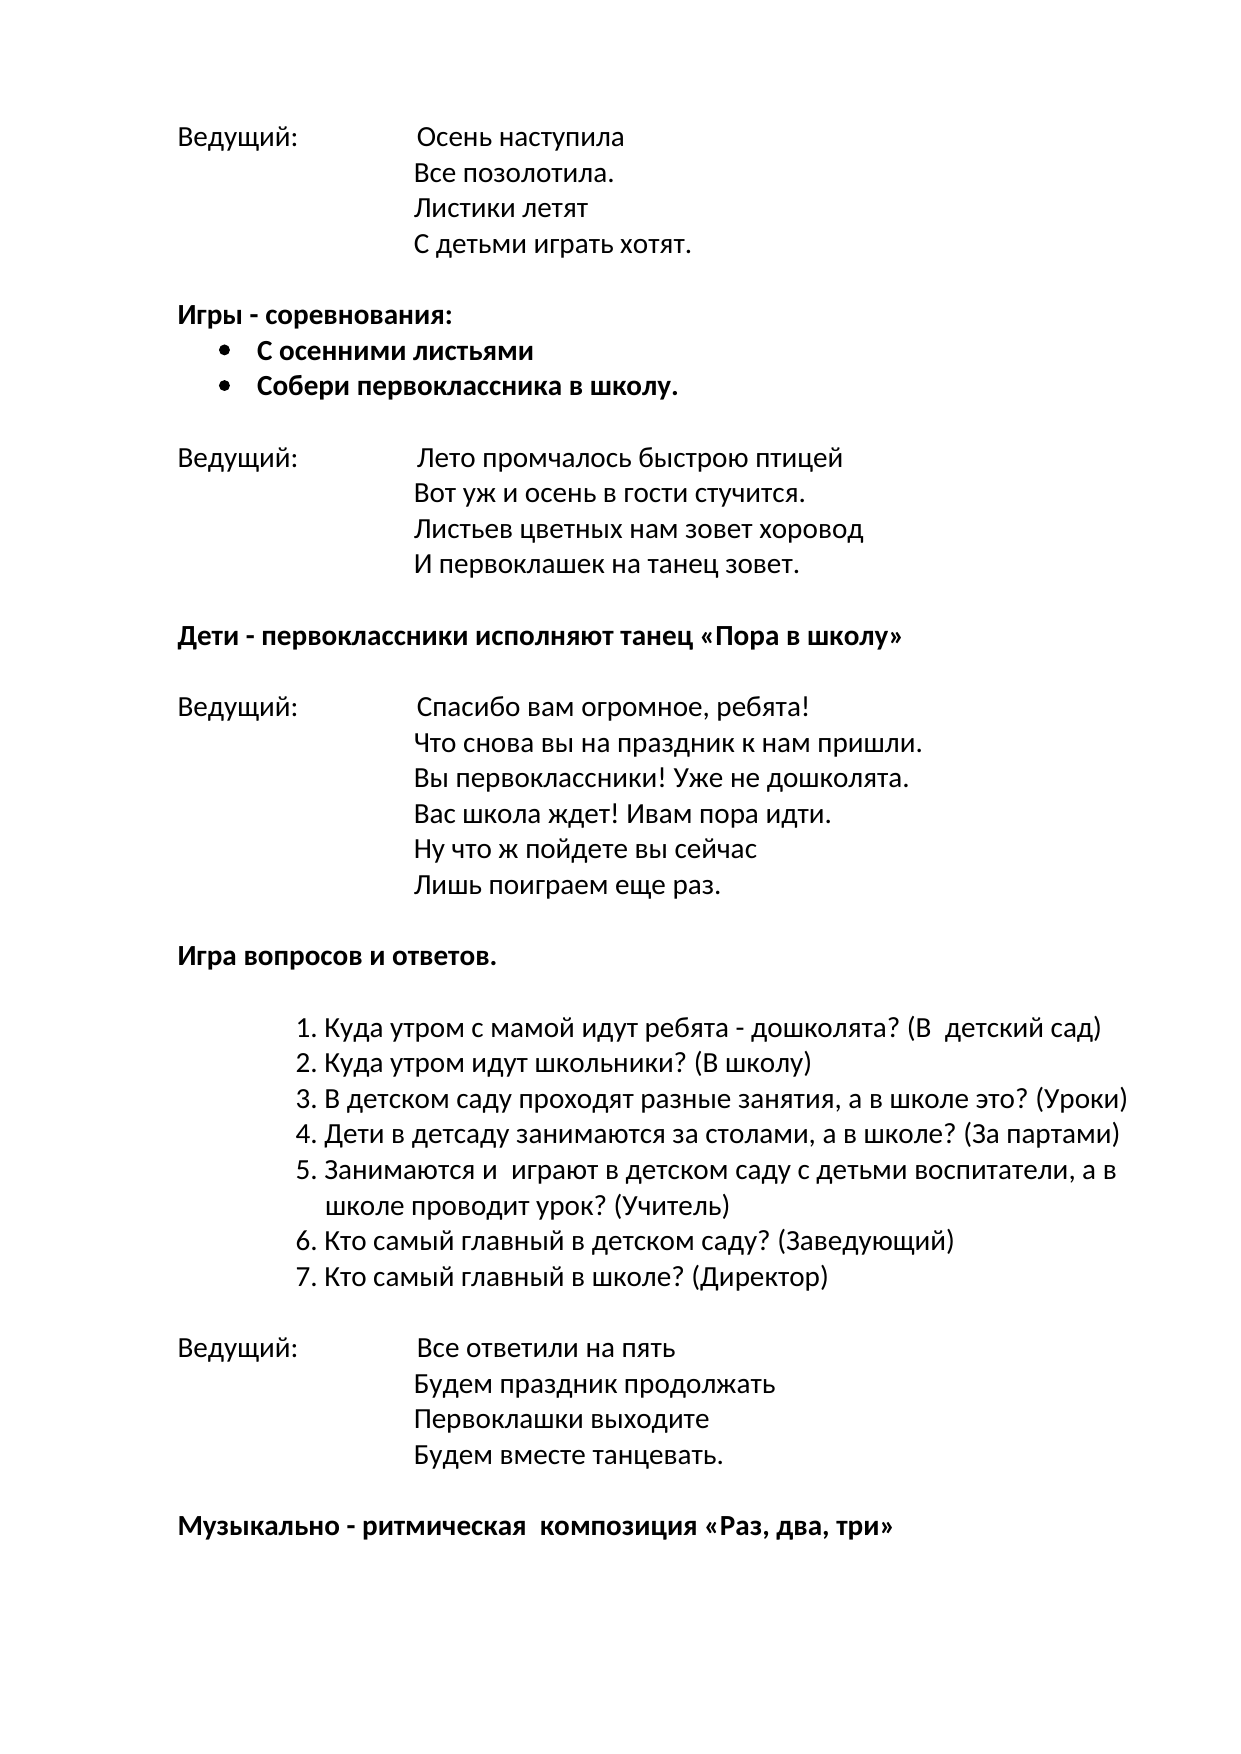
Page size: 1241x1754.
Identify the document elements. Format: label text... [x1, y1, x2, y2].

text 4. Дети в детсаду занимаются за столами, а в школе? (За партами) [177, 1116, 1152, 1151]
text Ведущий: Спасибо вам огромное, ребята! [177, 688, 1152, 724]
text Игра вопросов и ответов. [177, 937, 1152, 973]
text Игры - соревнования: [177, 296, 1152, 332]
text С детьми играть хотят. [177, 225, 1152, 261]
text 7. Кто самый главный в школе? (Директор) [295, 1258, 1152, 1294]
text Музыкально - ритмическая композиция «Раз, два, три» [177, 1507, 1152, 1543]
text Ведущий: Все ответили на пять [177, 1329, 1152, 1365]
text Вас школа ждет! Ивам пора идти. [177, 795, 1152, 831]
text Первоклашки выходите [177, 1401, 1152, 1436]
text 6. Кто самый главный в детском саду? (Заведующий) [295, 1222, 1152, 1258]
text Лишь поиграем еще раз. [177, 866, 1152, 902]
text 2. Куда утром идут школьники? (В школу) [177, 1044, 1152, 1080]
text Листики летят [177, 189, 1152, 225]
text Ведущий: Лето промчалось быстрою птицей [177, 439, 1152, 474]
list Собери первоклассника в школу. [219, 367, 1152, 403]
text Все позолотила. [177, 154, 1152, 189]
text 5. Занимаются и играют в детском саду с детьми воспитатели, а в школе проводит урок? (Учитель) [295, 1151, 1152, 1222]
text Листьев цветных нам зовет хоровод [177, 510, 1152, 546]
text Вот уж и осень в гости стучится. [177, 474, 1152, 510]
text Ведущий: Осень наступила [177, 118, 1152, 154]
text 3. В детском саду проходят разные занятия, а в школе это? (Уроки) [177, 1080, 1152, 1116]
list С осенними листьями [219, 332, 1152, 367]
text Вы первоклассники! Уже не дошколята. [177, 759, 1152, 795]
text Что снова вы на праздник к нам пришли. [177, 724, 1152, 759]
text 1. Куда утром с мамой идут ребята - дошколята? (В детский сад) [177, 1009, 1152, 1044]
text Ну что ж пойдете вы сейчас [177, 831, 1152, 866]
text Дети - первоклассники исполняют танец «Пора в школу» [177, 617, 1152, 652]
text Будем вместе танцевать. [177, 1436, 1152, 1472]
text И первоклашек на танец зовет. [177, 546, 1152, 581]
text Будем праздник продолжать [177, 1365, 1152, 1401]
